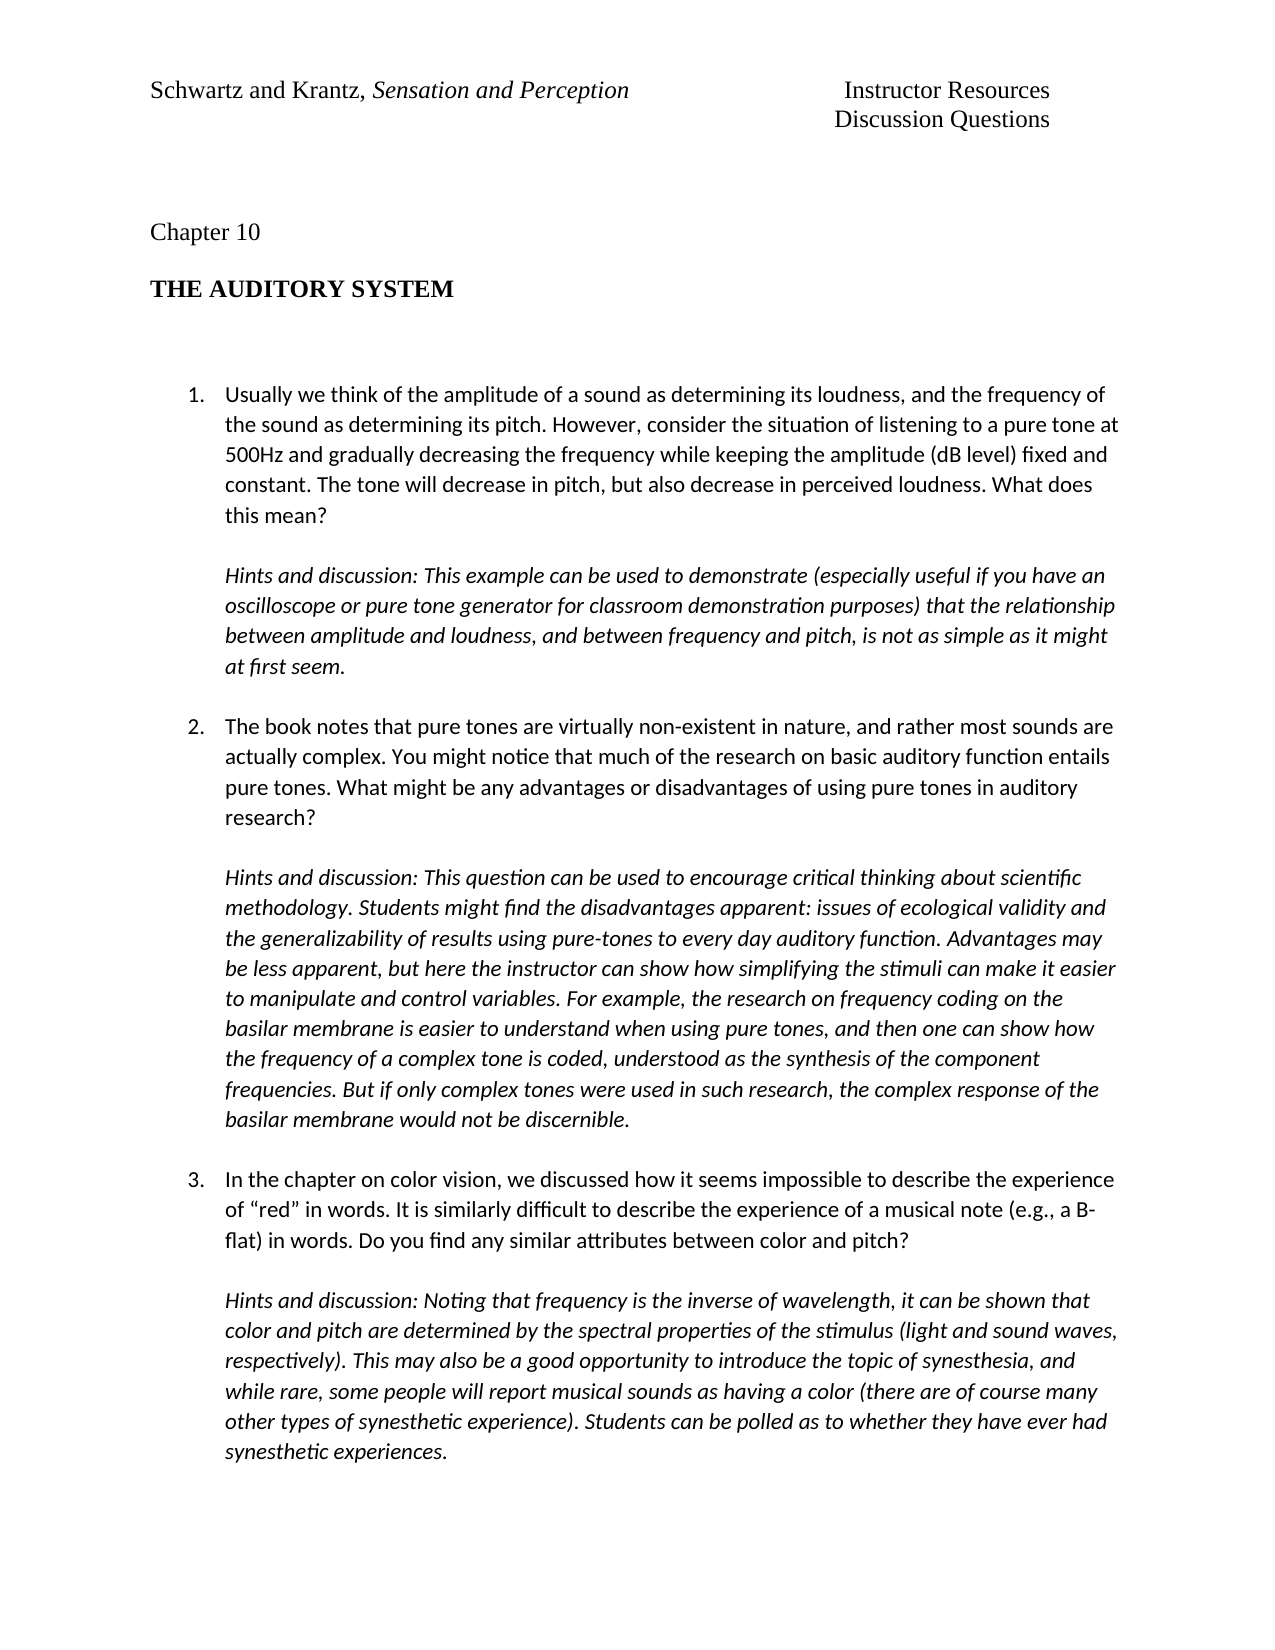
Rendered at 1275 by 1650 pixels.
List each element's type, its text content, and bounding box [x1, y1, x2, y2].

text Chapter 10 [150, 217, 1125, 245]
list The book notes that pure tones are virtually non-existent in nature, and rather most sounds are actually complex. You might notice that much of the research on basic auditory function entails pure tones. What might be any advantages or disadvantages of using pure tones in auditory research? [187, 712, 1125, 831]
list Hints and discussion: Noting that frequency is the inverse of wavelength, it can be shown that color and pitch are determined by the spectral properties of the stimulus (light and sound waves, respectively). This may also be a good opportunity to introduce the topic of synesthesia, and while rare, some people will report musical sounds as having a color (there are of course many other types of synesthetic experience). Students can be polled as to whether they have ever had synesthetic experiences. [225, 1286, 1125, 1465]
list Hints and discussion: This example can be used to demonstrate (especially useful if you have an oscilloscope or pure tone generator for classroom demonstration purposes) that the relationship between amplitude and loudness, and between frequency and pitch, is not as simple as it might at first seem. [225, 561, 1125, 680]
list Usually we think of the amplitude of a sound as determining its loudness, and the frequency of the sound as determining its pitch. However, consider the situation of listening to a pure tone at 500Hz and gradually decreasing the frequency while keeping the amplitude (dB level) fixed and constant. The tone will decrease in pitch, but also decrease in perceived loudness. What does this mean? [187, 380, 1125, 529]
list In the chapter on color vision, we discussed how it seems impossible to describe the experience of “red” in words. It is similarly difficult to describe the experience of a musical note (e.g., a B-flat) in words. Do you find any similar attributes between color and pitch? [187, 1165, 1125, 1254]
list Hints and discussion: This question can be used to encourage critical thinking about scientific methodology. Students might find the disadvantages apparent: issues of ecological validity and the generalizability of results using pure-tones to every day auditory function. Advantages may be less apparent, but here the instructor can show how simplifying the stimuli can make it easier to manipulate and control variables. For example, the research on frequency coding on the basilar membrane is easier to understand when using pure tones, and then one can show how the frequency of a complex tone is coded, understood as the synthesis of the component frequencies. But if only complex tones were used in such research, the complex response of the basilar membrane would not be discernible. [225, 863, 1125, 1133]
text THE AUDITORY SYSTEM [150, 274, 1125, 303]
